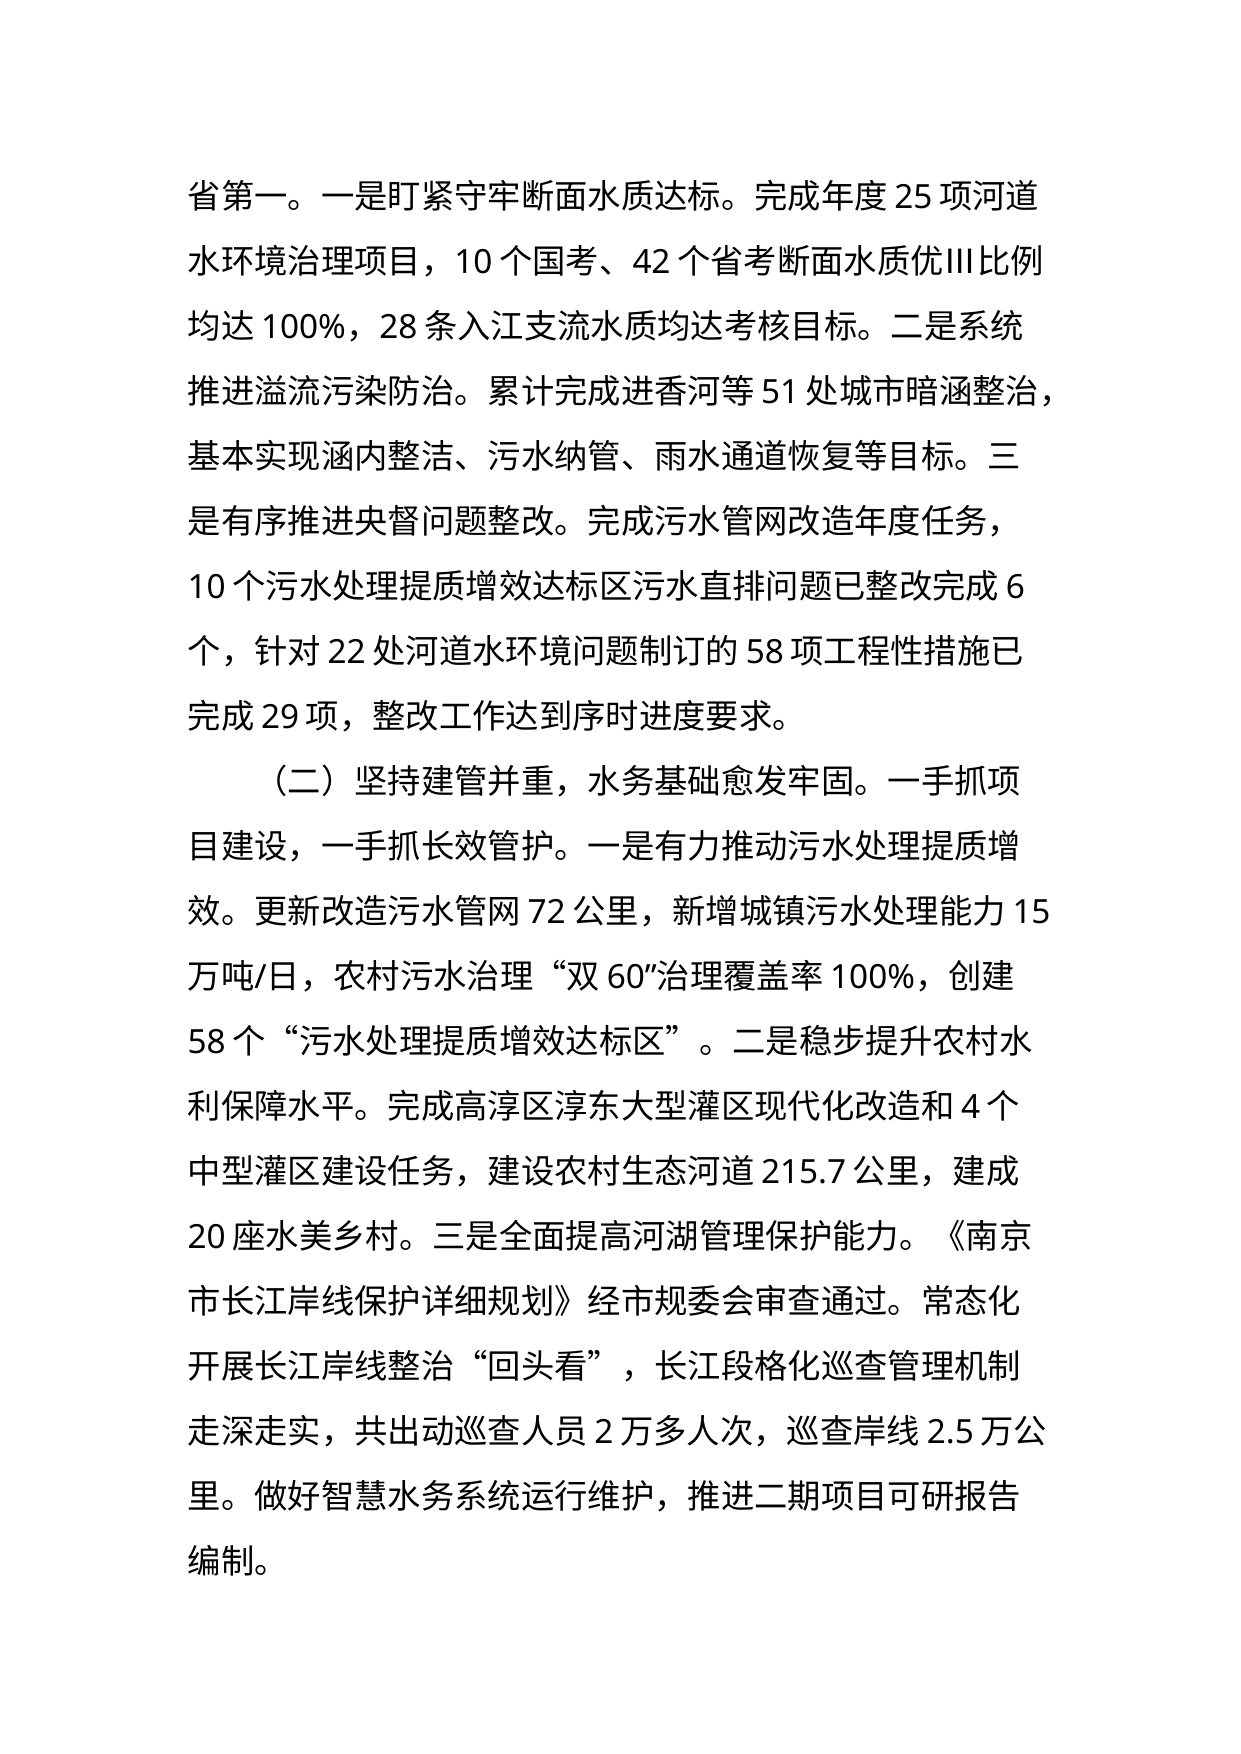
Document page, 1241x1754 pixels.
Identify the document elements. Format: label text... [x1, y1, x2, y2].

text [187, 162, 1053, 747]
text （二）坚持建管并重，水务基础愈发牢固。一手抓项目建设，一手抓长效管护。一是有力推动污水处理提质增效。更新改造污水管网72公里，新增城镇污水处理能力15万吨/日，农村污水治理“双60”治理覆盖率100%，创建58个“污水处理提质增效达标区”。二是稳步提升农村水利保障水平。完成高淳区淳东大型灌区现代化改造和4个中型灌区建设任务，建设农村生态河道215.7公里，建成20座水美乡村。三是全面提高河湖管理保护能力。《南京市长江岸线保护详细规划》经市规委会审查通过。常态化开展长江岸线整治“回头看”，长江段格化巡查管理机制走深走实，共出动巡查人员2万多人次，巡查岸线2.5万公里。做好智慧水务系统运行维护，推进二期项目可研报告编制。 [187, 747, 1053, 1592]
